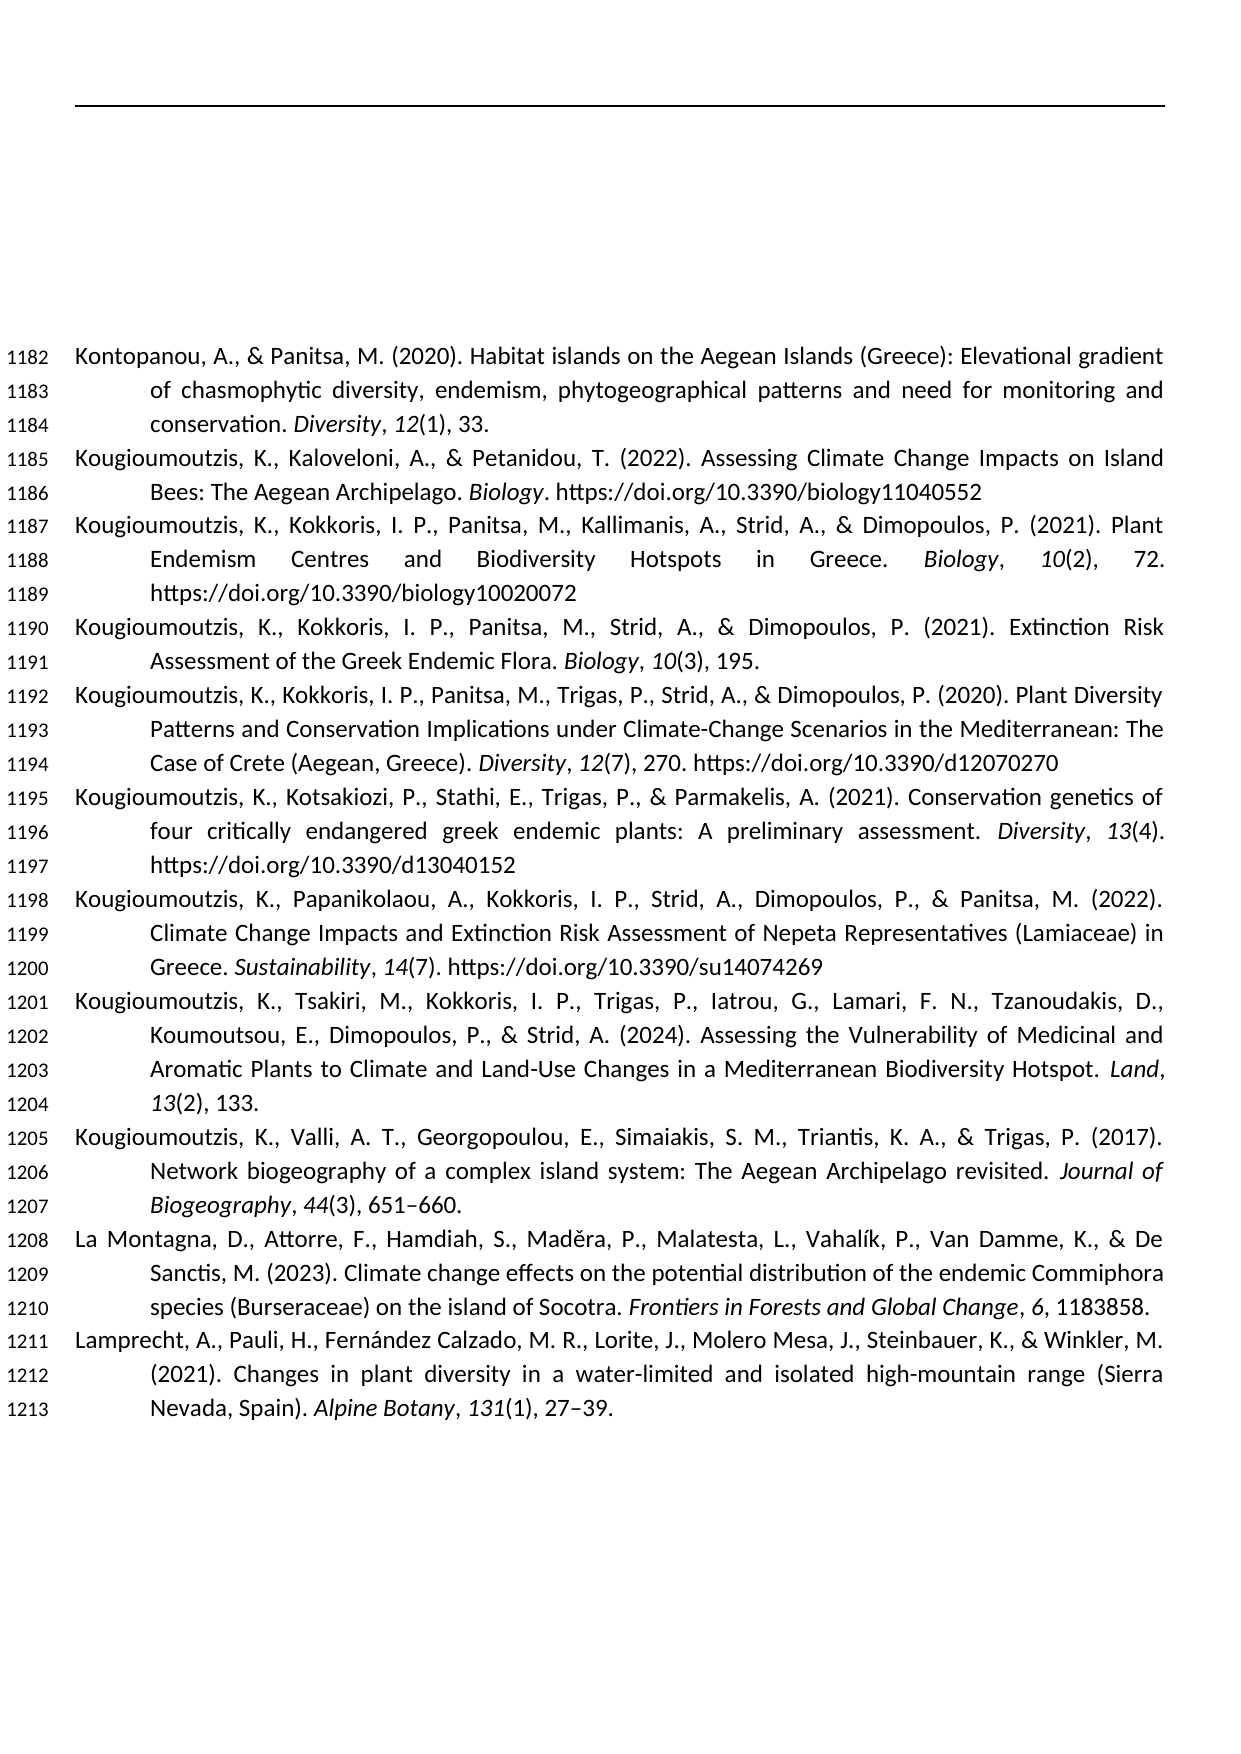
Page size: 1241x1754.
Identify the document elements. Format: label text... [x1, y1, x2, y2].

text Kougioumoutzis, K., Papanikolaou, A., Kokkoris, I. P., Strid, A., Dimopoulos, P., & Panitsa, M. (2022). Climate Change Impacts and Extinction Risk Assessment of Nepeta Representatives (Lamiaceae) in Greece. Sustainability, 14(7). https://doi.org/10.3390/su14074269 [75, 882, 1165, 983]
text Kougioumoutzis, K., Kokkoris, I. P., Panitsa, M., Kallimanis, A., Strid, A., & Dimopoulos, P. (2021). Plant Endemism Centres and Biodiversity Hotspots in Greece. Biology, 10(2), 72. https://doi.org/10.3390/biology10020072 [75, 508, 1165, 610]
text Kougioumoutzis, K., Valli, A. T., Georgopoulou, E., Simaiakis, S. M., Triantis, K. A., & Trigas, P. (2017). Network biogeography of a complex island system: The Aegean Archipelago revisited. Journal of Biogeography, 44(3), 651–660. [75, 1119, 1165, 1221]
text Lamprecht, A., Pauli, H., Fernández Calzado, M. R., Lorite, J., Molero Mesa, J., Steinbauer, K., & Winkler, M. (2021). Changes in plant diversity in a water-limited and isolated high-mountain range (Sierra Nevada, Spain). Alpine Botany, 131(1), 27–39. [75, 1323, 1165, 1425]
text Kougioumoutzis, K., Kokkoris, I. P., Panitsa, M., Strid, A., & Dimopoulos, P. (2021). Extinction Risk Assessment of the Greek Endemic Flora. Biology, 10(3), 195. [75, 610, 1165, 678]
text Kougioumoutzis, K., Kotsakiozi, P., Stathi, E., Trigas, P., & Parmakelis, A. (2021). Conservation genetics of four critically endangered greek endemic plants: A preliminary assessment. Diversity, 13(4). https://doi.org/10.3390/d13040152 [75, 780, 1165, 882]
text Kougioumoutzis, K., Tsakiri, M., Kokkoris, I. P., Trigas, P., Iatrou, G., Lamari, F. N., Tzanoudakis, D., Koumoutsou, E., Dimopoulos, P., & Strid, A. (2024). Assessing the Vulnerability of Medicinal and Aromatic Plants to Climate and Land-Use Changes in a Mediterranean Biodiversity Hotspot. Land, 13(2), 133. [75, 983, 1165, 1119]
text Kougioumoutzis, K., Kaloveloni, A., & Petanidou, T. (2022). Assessing Climate Change Impacts on Island Bees: The Aegean Archipelago. Biology. https://doi.org/10.3390/biology11040552 [75, 440, 1165, 508]
text Kougioumoutzis, K., Kokkoris, I. P., Panitsa, M., Trigas, P., Strid, A., & Dimopoulos, P. (2020). Plant Diversity Patterns and Conservation Implications under Climate-Change Scenarios in the Mediterranean: The Case of Crete (Aegean, Greece). Diversity, 12(7), 270. https://doi.org/10.3390/d12070270 [75, 678, 1165, 780]
text Kontopanou, A., & Panitsa, M. (2020). Habitat islands on the Aegean Islands (Greece): Elevational gradient of chasmophytic diversity, endemism, phytogeographical patterns and need for monitoring and conservation. Diversity, 12(1), 33. [75, 338, 1165, 440]
text La Montagna, D., Attorre, F., Hamdiah, S., Maděra, P., Malatesta, L., Vahalík, P., Van Damme, K., & De Sanctis, M. (2023). Climate change effects on the potential distribution of the endemic Commiphora species (Burseraceae) on the island of Socotra. Frontiers in Forests and Global Change, 6, 1183858. [75, 1221, 1165, 1323]
